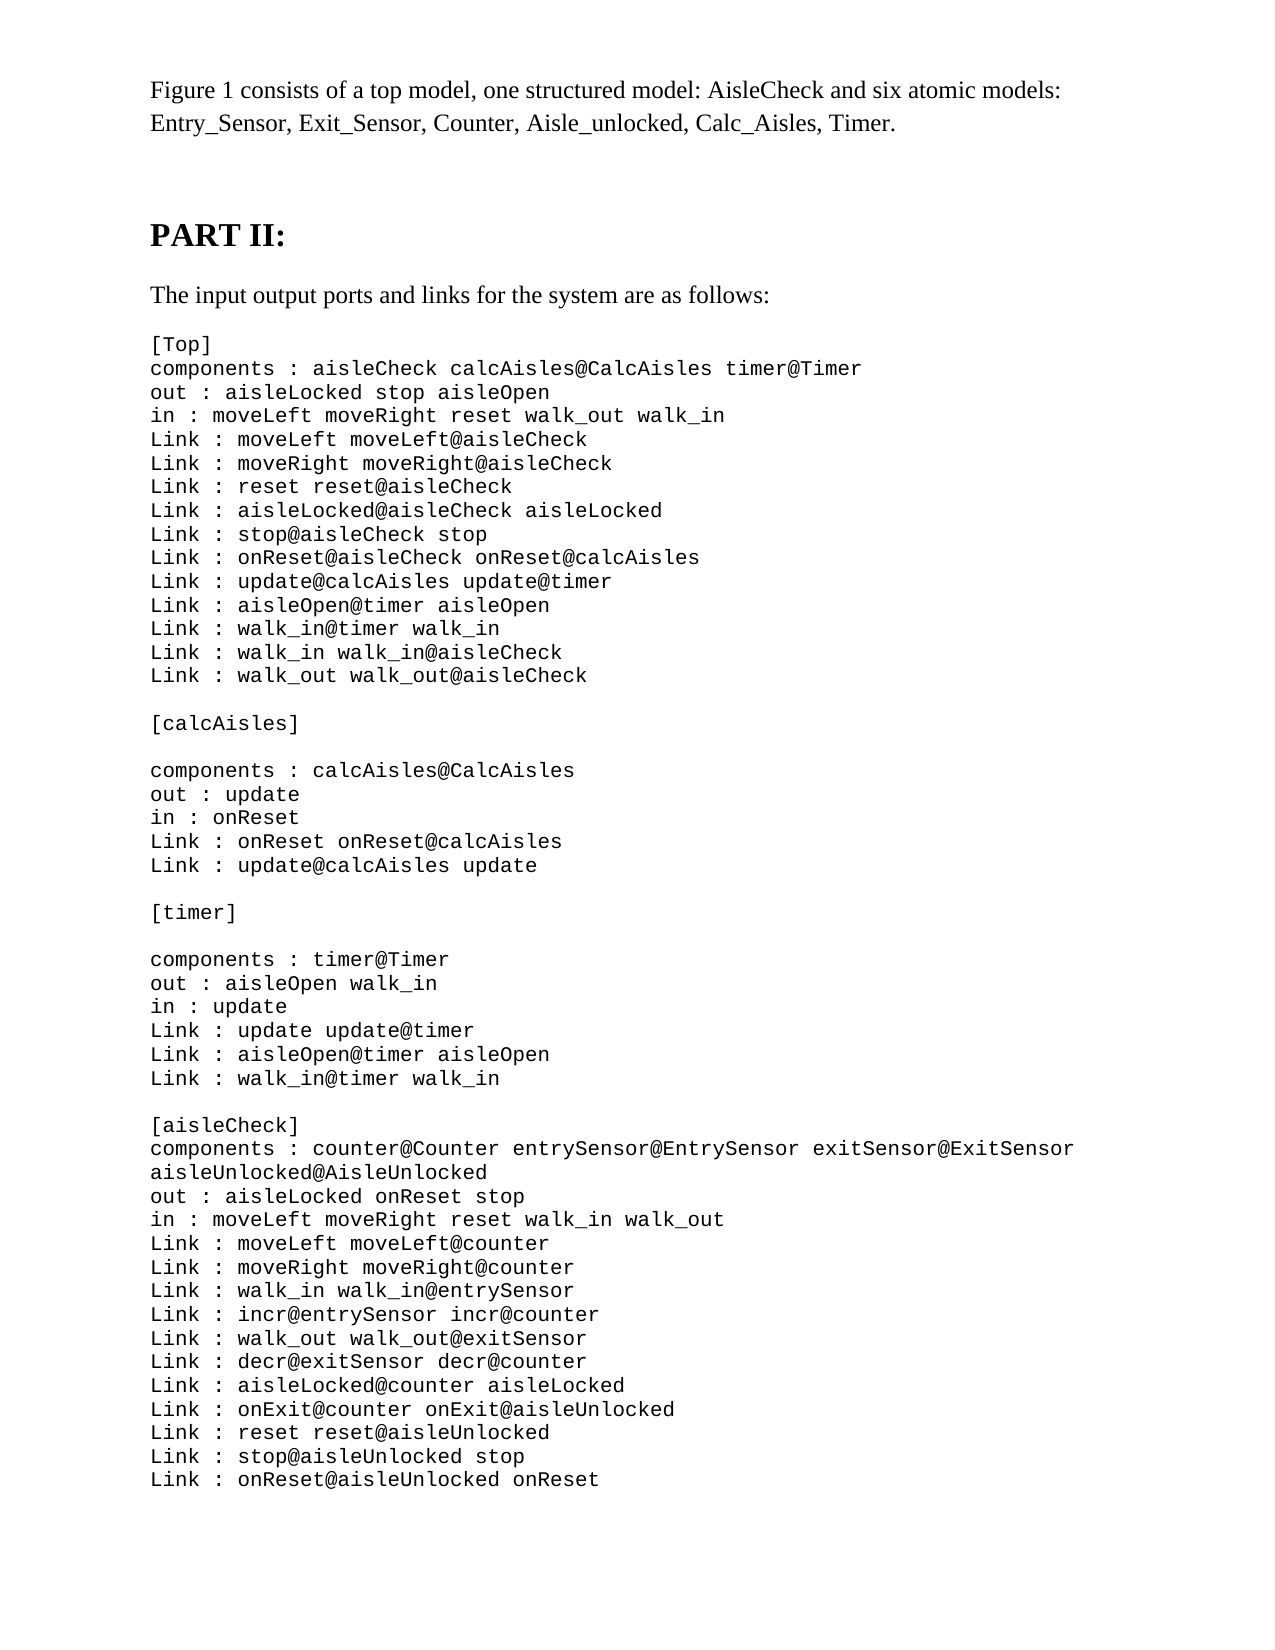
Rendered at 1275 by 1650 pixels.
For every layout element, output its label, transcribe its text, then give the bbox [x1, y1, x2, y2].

text Link : walk_in walk_in@entrySensor [150, 1280, 1125, 1304]
text [timer] [150, 902, 1125, 926]
text Link : update@calcAisles update@timer [150, 571, 1125, 594]
text [aisleCheck] [150, 1115, 1125, 1138]
text Link : update update@timer [150, 1020, 1125, 1044]
text Link : reset reset@aisleUnlocked [150, 1422, 1125, 1446]
text Link : decr@exitSensor decr@counter [150, 1351, 1125, 1375]
text Link : onReset@aisleUnlocked onReset [150, 1469, 1125, 1493]
text Link : reset reset@aisleCheck [150, 476, 1125, 500]
text Link : update@calcAisles update [150, 855, 1125, 878]
text in : onReset [150, 807, 1125, 831]
text in : moveLeft moveRight reset walk_out walk_in [150, 405, 1125, 429]
text Link : walk_out walk_out@aisleCheck [150, 666, 1125, 689]
text Link : onReset onReset@calcAisles [150, 831, 1125, 855]
text Link : aisleLocked@aisleCheck aisleLocked [150, 500, 1125, 524]
text Link : aisleLocked@counter aisleLocked [150, 1375, 1125, 1398]
text in : moveLeft moveRight reset walk_in walk_out [150, 1209, 1125, 1233]
text components : calcAisles@CalcAisles [150, 760, 1125, 784]
text Link : onReset@aisleCheck onReset@calcAisles [150, 547, 1125, 571]
text components : aisleCheck calcAisles@CalcAisles timer@Timer [150, 358, 1125, 382]
text Figure 1 consists of a top model, one structured model: AisleCheck and six atomic models: Entry_Sensor, Exit_Sensor, Counter, Aisle_unlocked, Calc_Aisles, Timer. [150, 75, 1125, 137]
text [calcAisles] [150, 713, 1125, 736]
text out : aisleLocked onReset stop [150, 1186, 1125, 1209]
text out : aisleLocked stop aisleOpen [150, 382, 1125, 405]
text Link : walk_in walk_in@aisleCheck [150, 642, 1125, 666]
text Link : walk_out walk_out@exitSensor [150, 1328, 1125, 1351]
text components : counter@Counter entrySensor@EntrySensor exitSensor@ExitSensor aisleUnlocked@AisleUnlocked [150, 1138, 1125, 1186]
text Link : aisleOpen@timer aisleOpen [150, 1044, 1125, 1067]
text Link : walk_in@timer walk_in [150, 618, 1125, 642]
text [Top] [150, 334, 1125, 358]
text Link : walk_in@timer walk_in [150, 1067, 1125, 1091]
text Link : incr@entrySensor incr@counter [150, 1304, 1125, 1328]
text Link : moveRight moveRight@counter [150, 1257, 1125, 1280]
text Link : moveRight moveRight@aisleCheck [150, 453, 1125, 476]
text components : timer@Timer [150, 949, 1125, 973]
text out : aisleOpen walk_in [150, 973, 1125, 997]
text Link : aisleOpen@timer aisleOpen [150, 594, 1125, 618]
text Link : onExit@counter onExit@aisleUnlocked [150, 1398, 1125, 1422]
text Link : stop@aisleUnlocked stop [150, 1446, 1125, 1469]
text Link : moveLeft moveLeft@counter [150, 1233, 1125, 1257]
text Link : moveLeft moveLeft@aisleCheck [150, 429, 1125, 453]
text out : update [150, 784, 1125, 807]
text PART II: [150, 216, 1125, 254]
text Link : stop@aisleCheck stop [150, 524, 1125, 547]
text The input output ports and links for the system are as follows: [150, 281, 1125, 309]
text in : update [150, 997, 1125, 1020]
